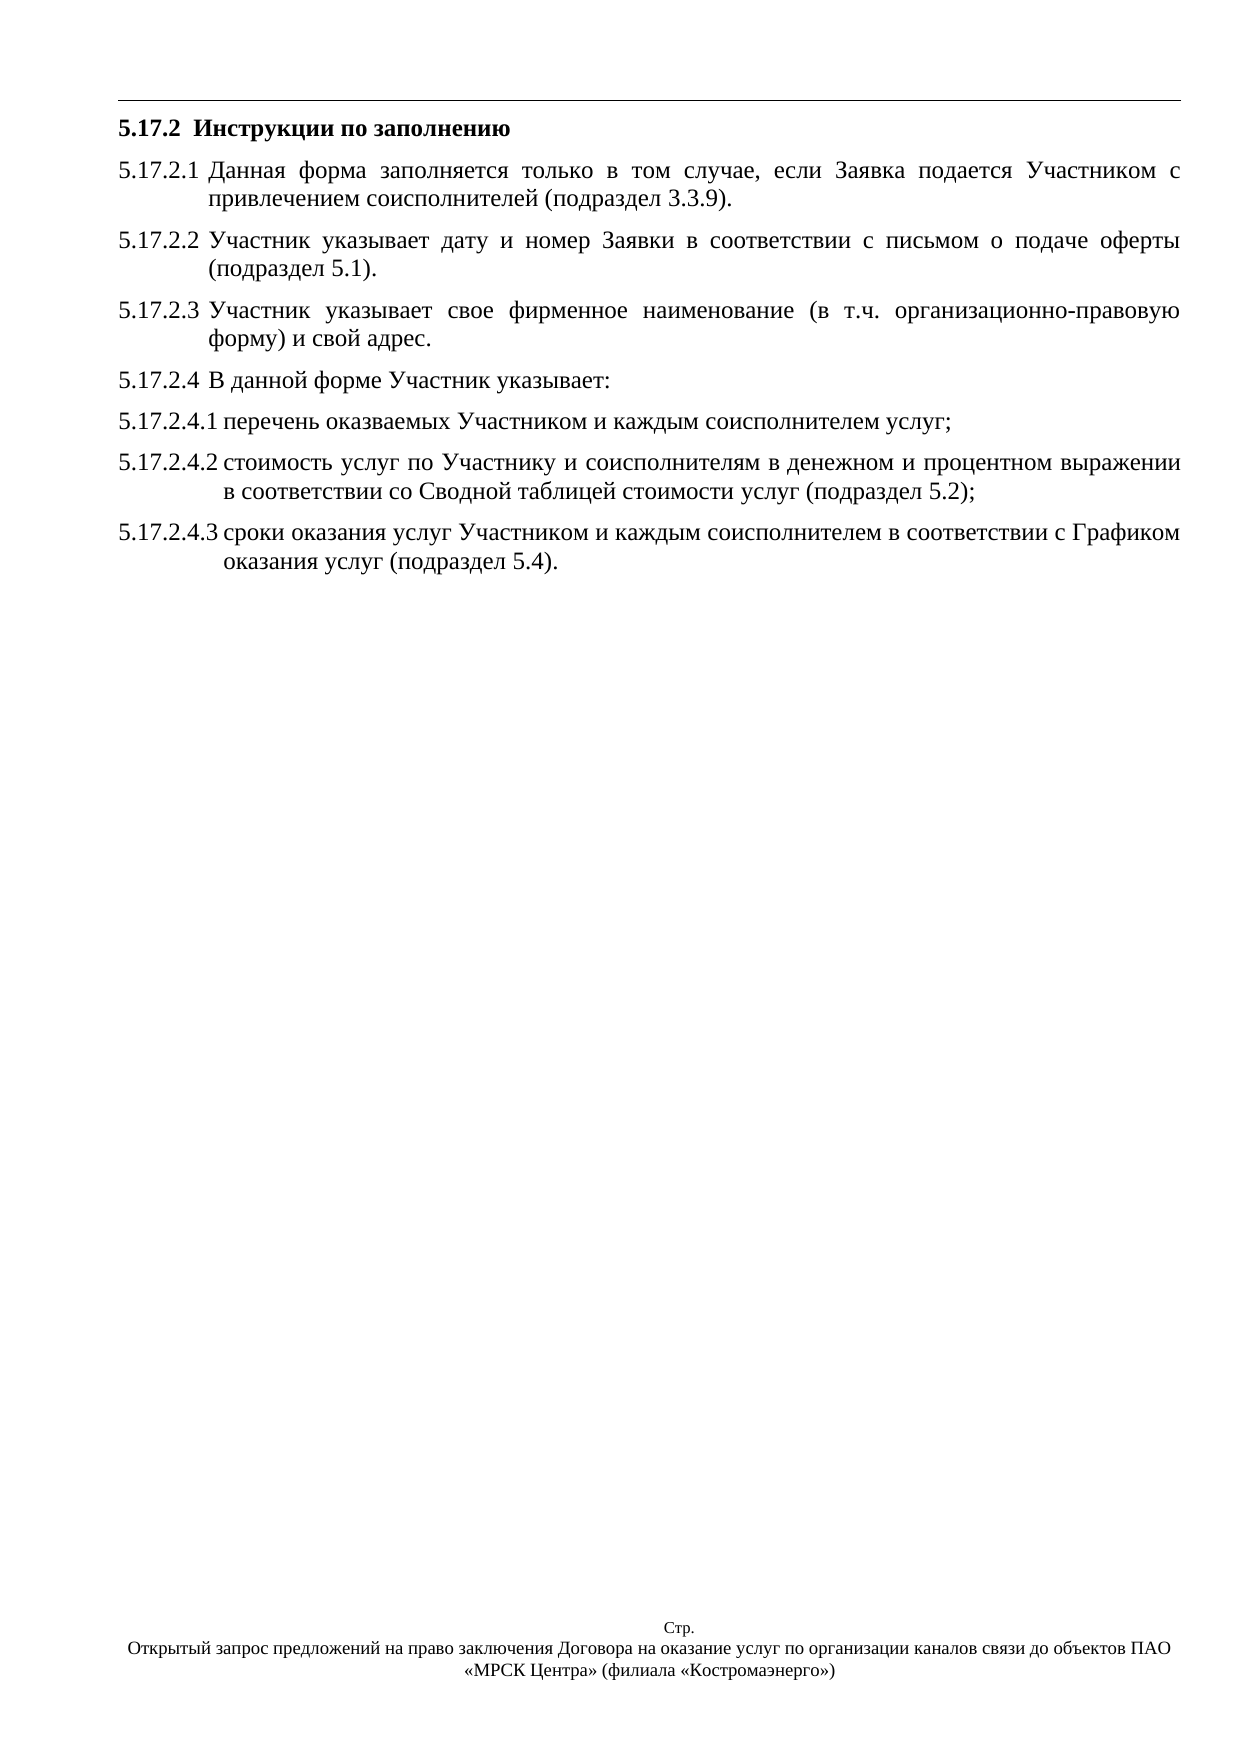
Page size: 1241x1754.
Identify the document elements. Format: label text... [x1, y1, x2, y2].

list В данной форме Участник указывает: [118, 365, 1181, 393]
list стоимость услуг по Участнику и соисполнителям в денежном и процентном выражении в соответствии со Сводной таблицей стоимости услуг (подраздел 5.2); [118, 447, 1181, 505]
list перечень оказваемых Участником и каждым соисполнителем услуг; [118, 406, 1181, 435]
list Данная форма заполняется только в том случае, если Заявка подается Участником с привлечением соисполнителей (подраздел 3.3.9). [118, 155, 1181, 212]
list Участник указывает свое фирменное наименование (в т.ч. организационно-правовую форму) и свой адрес. [118, 295, 1181, 352]
subtitle Инструкции по заполнению [118, 113, 1181, 142]
list сроки оказания услуг Участником и каждым соисполнителем в соответствии с Графиком оказания услуг (подраздел 5.4). [118, 517, 1181, 575]
list Участник указывает дату и номер Заявки в соответствии с письмом о подаче оферты (подраздел 5.1). [118, 225, 1181, 282]
